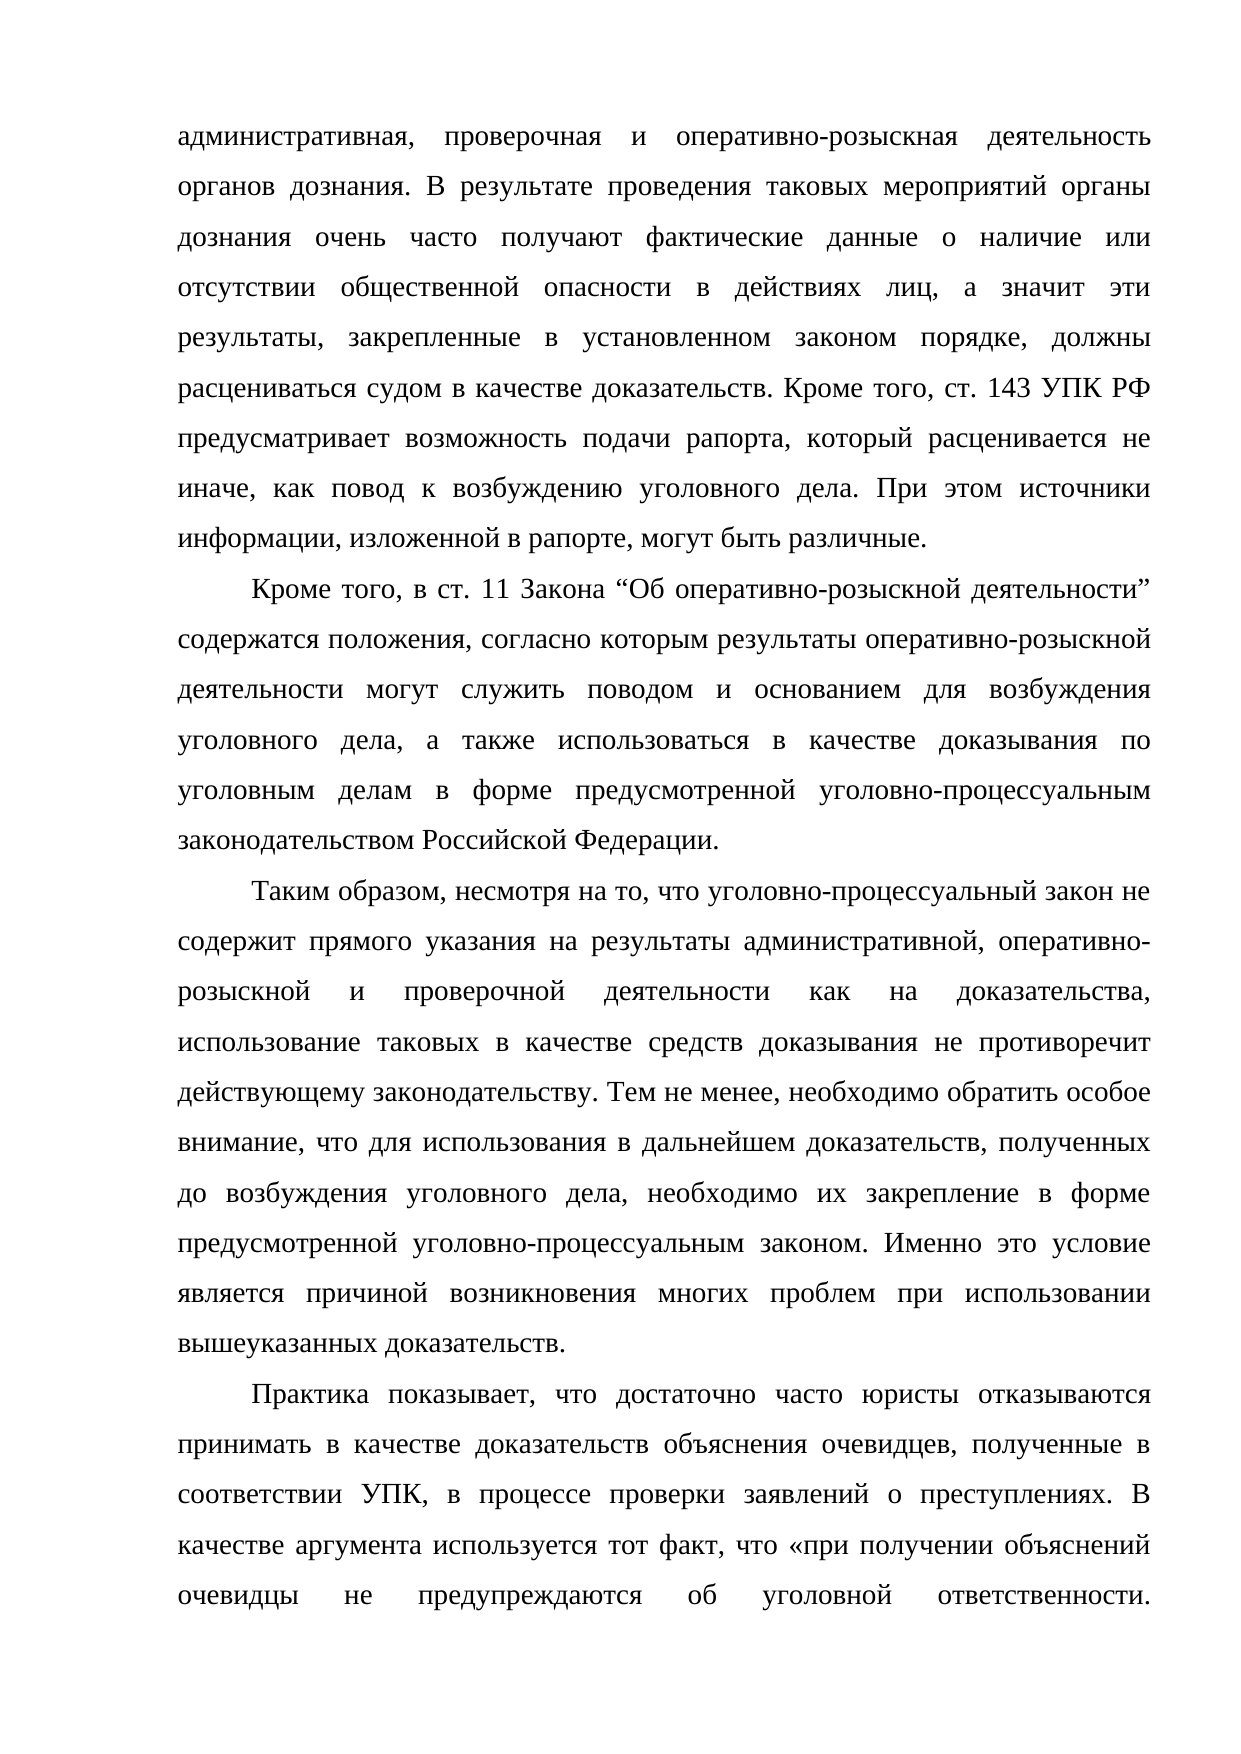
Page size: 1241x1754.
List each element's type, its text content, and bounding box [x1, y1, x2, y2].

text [177, 118, 1152, 554]
text Таким образом, несмотря на то, что уголовно-процессуальный закон не содержит прямого указания на результаты административной, оперативно-розыскной и проверочной деятельности как на доказательства, использование таковых в качестве средств доказывания не противоречит действующему законодательству. Тем не менее, необходимо обратить особое внимание, что для использования в дальнейшем доказательств, полученных до возбуждения уголовного дела, необходимо их закрепление в форме предусмотренной уголовно-процессуальным законом. Именно это условие является причиной возникновения многих проблем при использовании вышеуказанных доказательств. [177, 873, 1152, 1359]
text Кроме того, в ст. 11 Закона “Об оперативно-розыскной деятельности” содержатся положения, согласно которым результаты оперативно-розыскной деятельности могут служить поводом и основанием для возбуждения уголовного дела, а также использоваться в качестве доказывания по уголовным делам в форме предусмотренной уголовно-процессуальным законодательством Российской Федерации. [177, 571, 1152, 856]
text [177, 1376, 1152, 1611]
